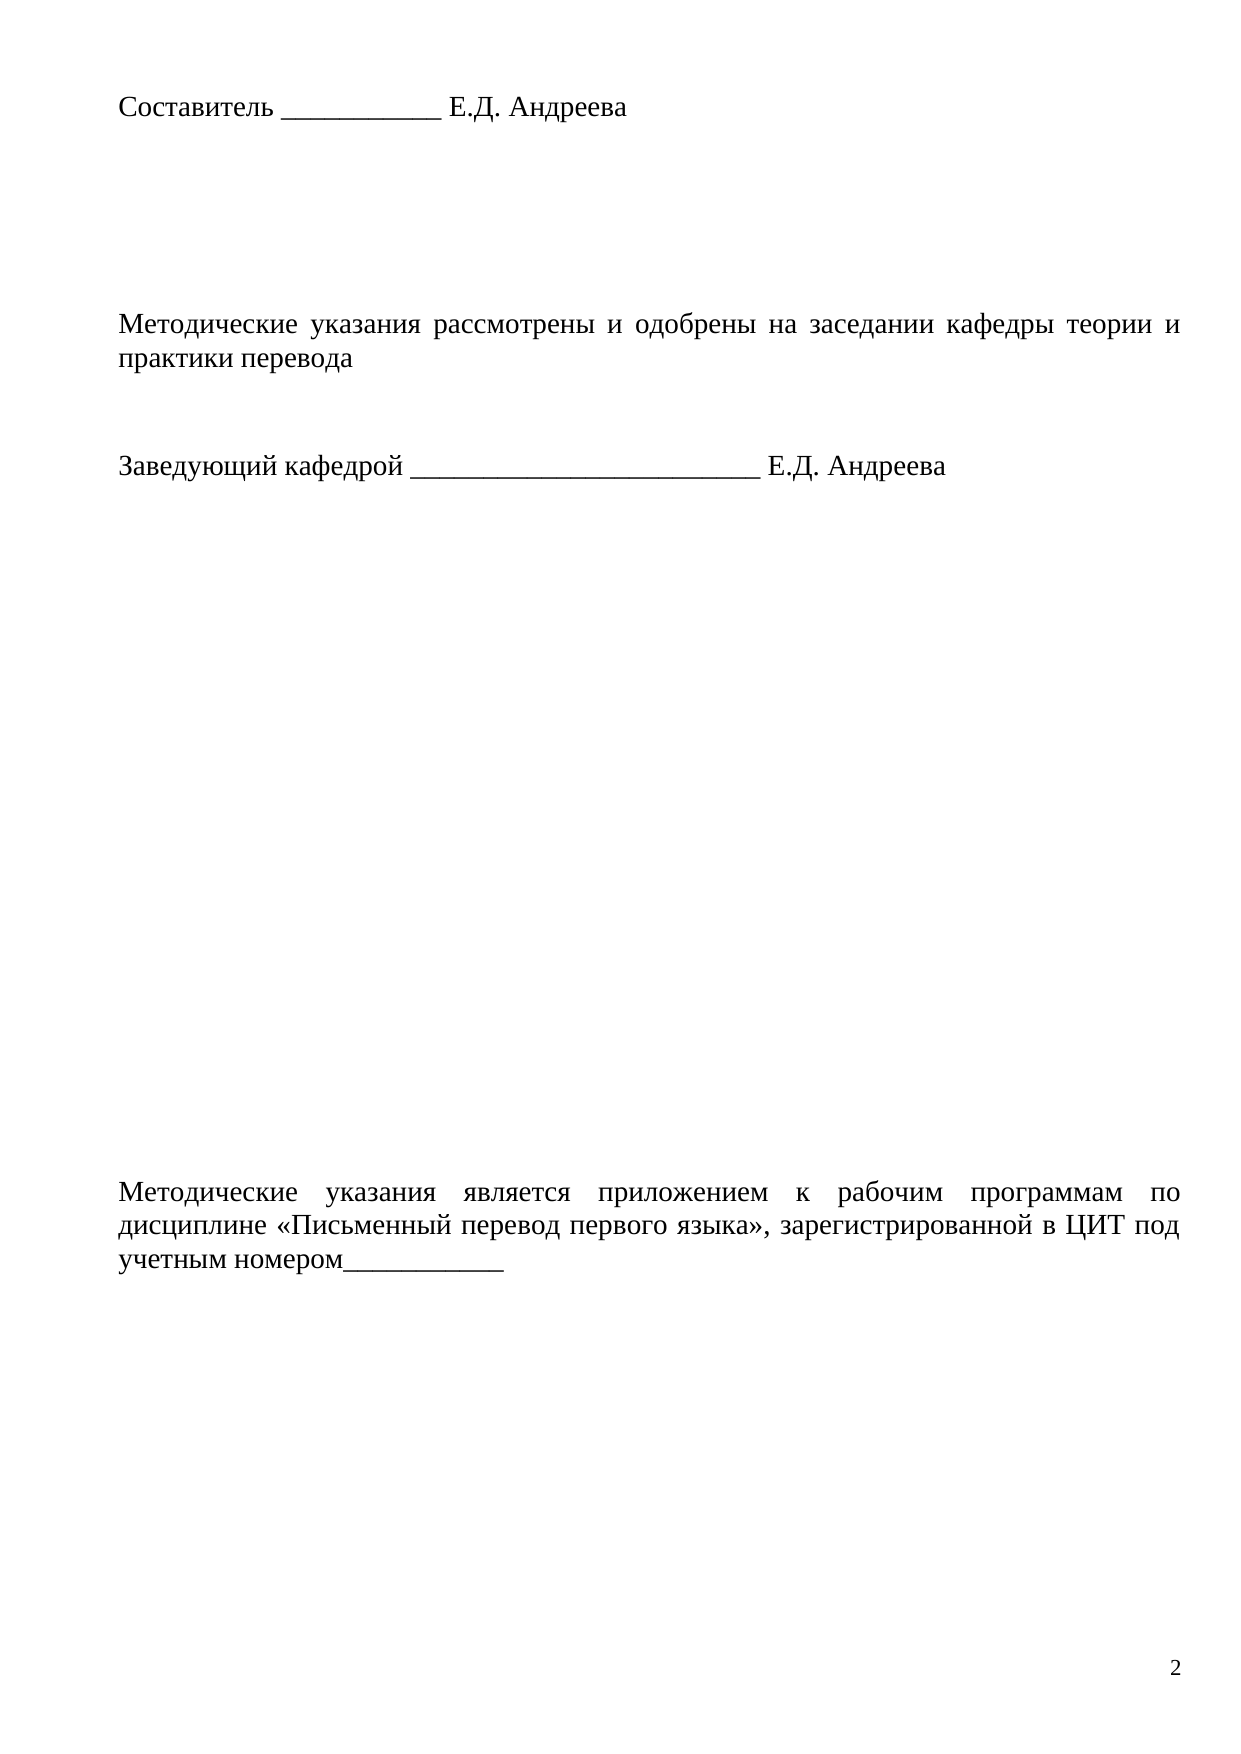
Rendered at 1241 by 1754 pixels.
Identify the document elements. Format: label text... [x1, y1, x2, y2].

text Заведующий кафедрой ________________________ Е.Д. Андреева [118, 448, 1181, 482]
text Методические указания рассмотрены и одобрены на заседании кафедры теории и практики перевода [118, 306, 1181, 373]
text Методические указания является приложением к рабочим программам по дисциплине «Письменный перевод первого языка», зарегистрированной в ЦИТ под учетным номером___________ [118, 1174, 1181, 1274]
text Составитель ___________ Е.Д. Андреева [118, 89, 1181, 122]
